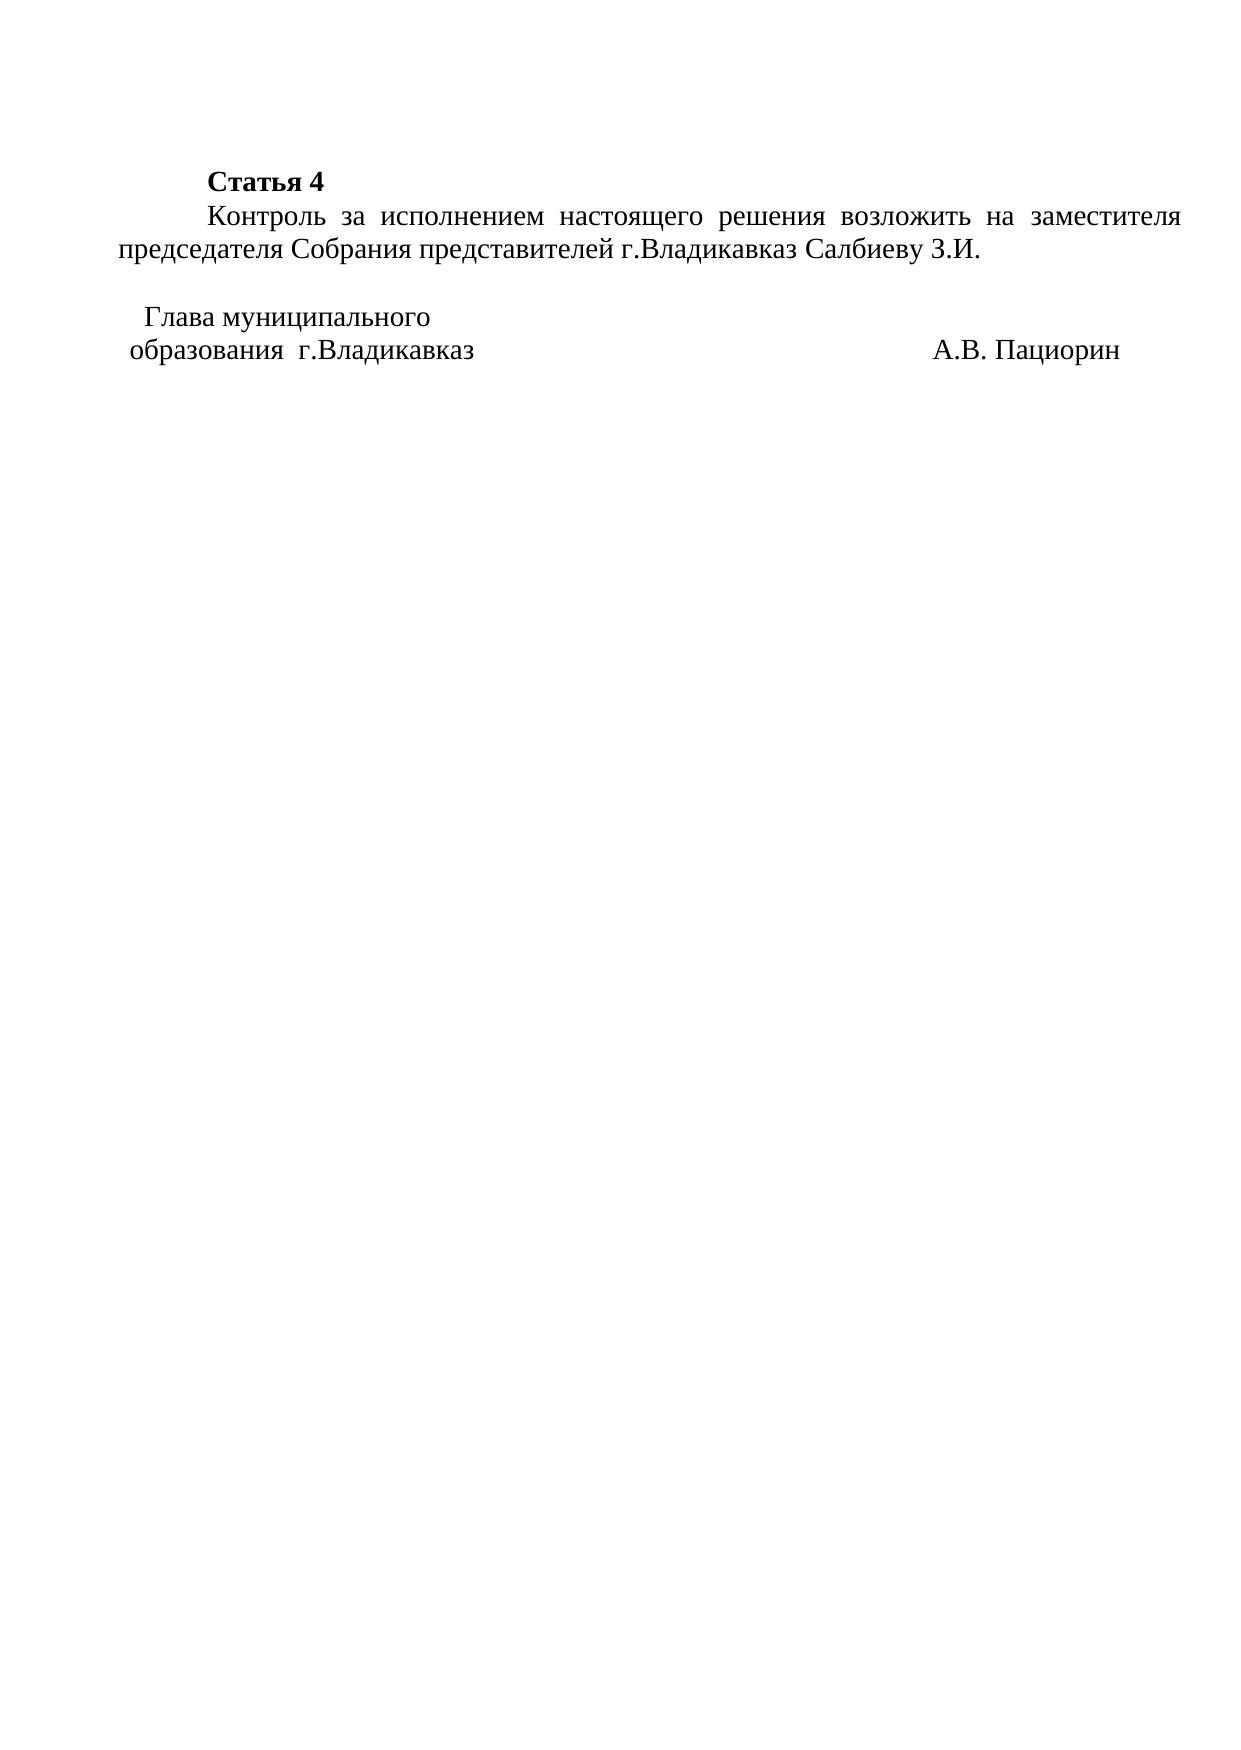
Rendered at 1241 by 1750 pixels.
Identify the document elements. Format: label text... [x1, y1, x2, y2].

text Контроль за исполнением настоящего решения возложить на заместителя председателя Собрания представителей г.Владикавказ Салбиеву З.И. [118, 198, 1181, 265]
text Статья 4 [118, 164, 1181, 198]
table_header А.В. Пациорин [813, 299, 1160, 366]
table_header Глава муниципального образования г.Владикавказ [118, 299, 812, 366]
